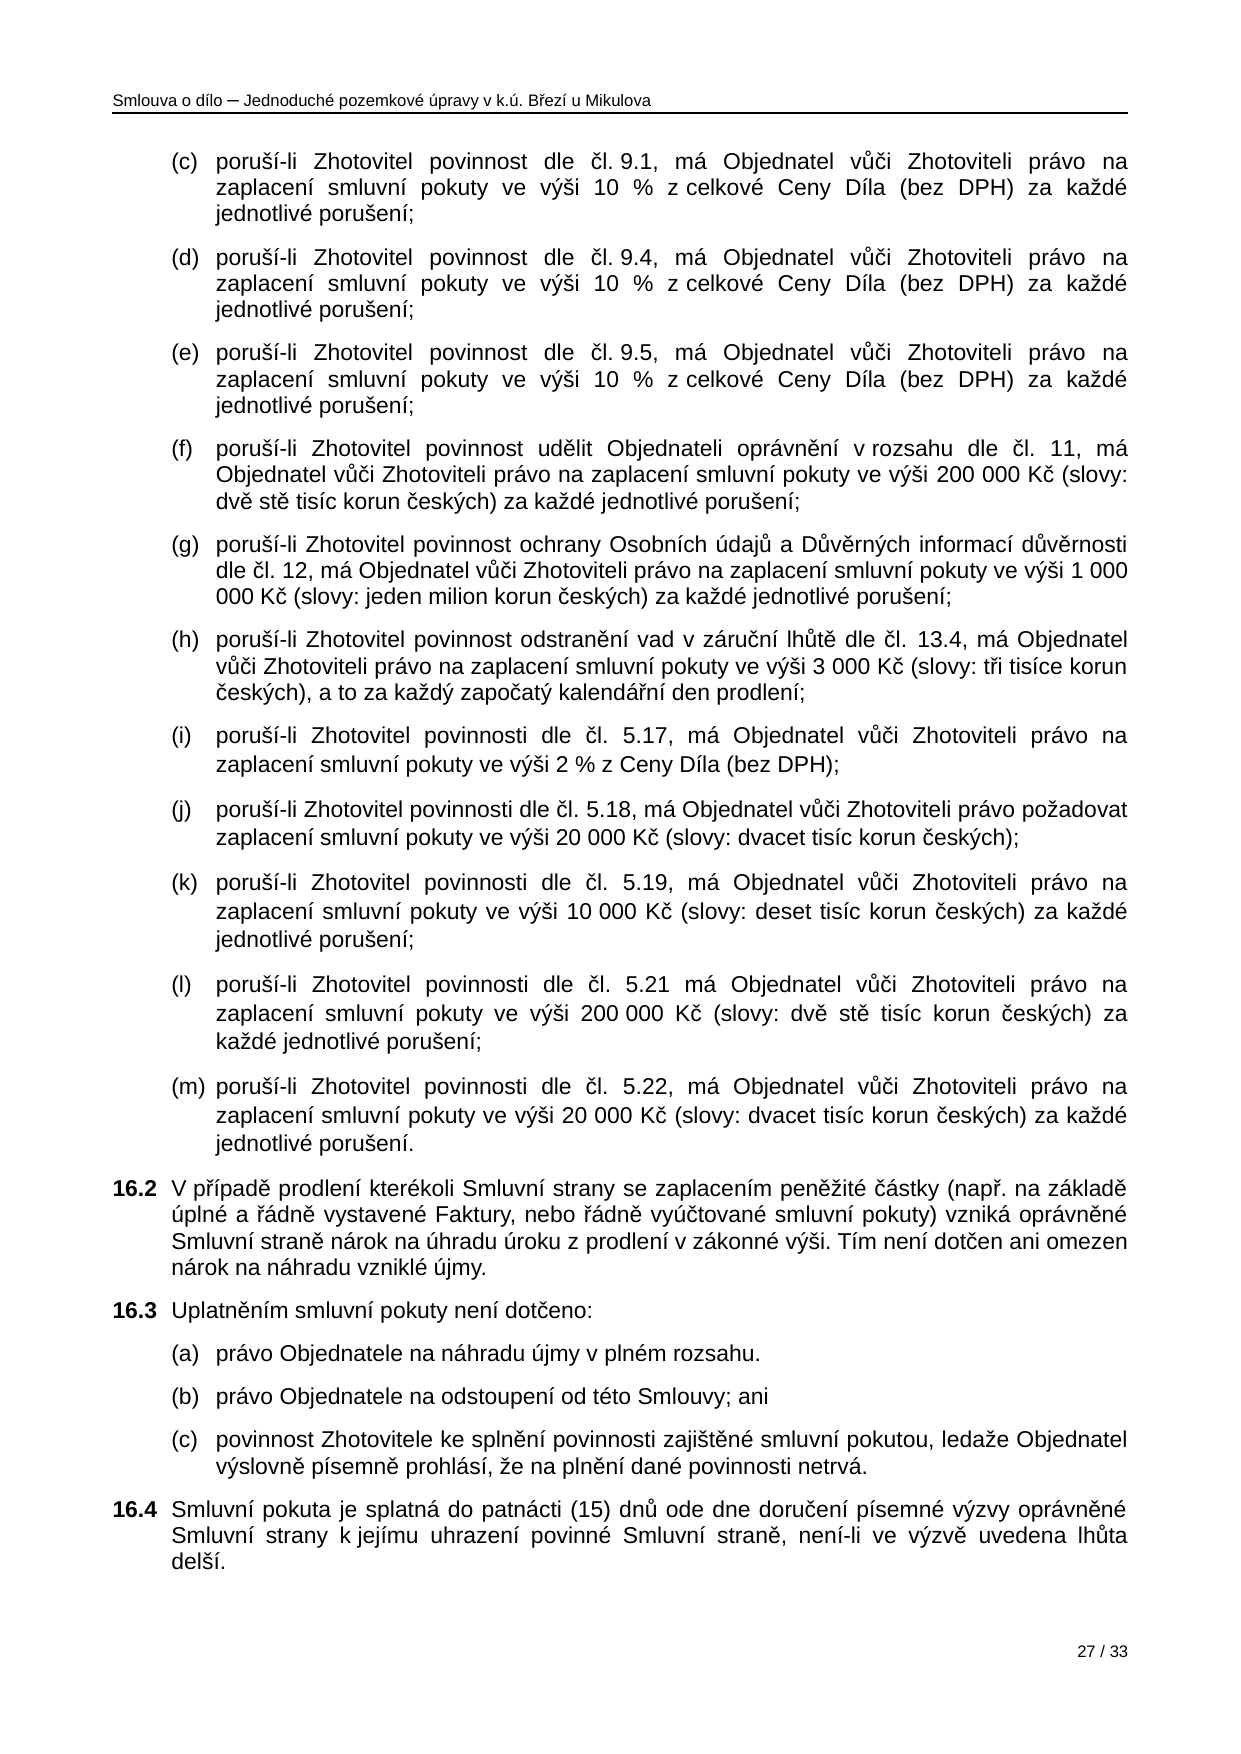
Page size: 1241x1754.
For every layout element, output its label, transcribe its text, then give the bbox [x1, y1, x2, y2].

text poruší-li Zhotovitel povinnost odstranění vad v záruční lhůtě dle čl. 13.4, má Objednatel vůči Zhotoviteli právo na zaplacení smluvní pokuty ve výši 3 000 Kč (slovy: tři tisíce korun českých), a to za každý započatý kalendářní den prodlení; [171, 626, 1128, 705]
list právo Objednatele na náhradu újmy v plném rozsahu. [171, 1340, 1128, 1367]
text poruší-li Zhotovitel povinnosti dle čl. 5.17, má Objednatel vůči Zhotoviteli právo na zaplacení smluvní pokuty ve výši 2 % z Ceny Díla (bez DPH); [171, 722, 1128, 777]
list právo Objednatele na odstoupení od této Smlouvy; ani [171, 1383, 1128, 1409]
text Smluvní pokuta je splatná do patnácti (15) dnů ode dne doručení písemné výzvy oprávněné Smluvní strany k jejímu uhrazení povinné Smluvní straně, není-li ve výzvě uvedena lhůta delší. [112, 1496, 1128, 1575]
text V případě prodlení kterékoli Smluvní strany se zaplacením peněžité částky (např. na základě úplné a řádně vystavené Faktury, nebo řádně vyúčtované smluvní pokuty) vzniká oprávněné Smluvní straně nárok na úhradu úroku z prodlení v zákonné výši. Tím není dotčen ani omezen nárok na náhradu vzniklé újmy. [112, 1175, 1128, 1281]
text poruší-li Zhotovitel povinnosti dle čl. 5.22, má Objednatel vůči Zhotoviteli právo na zaplacení smluvní pokuty ve výši 20 000 Kč (slovy: dvacet tisíc korun českých) za každé jednotlivé porušení. [171, 1073, 1128, 1156]
text poruší-li Zhotovitel povinnost udělit Objednateli oprávnění v rozsahu dle čl. 11, má Objednatel vůči Zhotoviteli právo na zaplacení smluvní pokuty ve výši 200 000 Kč (slovy: dvě stě tisíc korun českých) za každé jednotlivé porušení; [171, 435, 1128, 514]
text poruší-li Zhotovitel povinnosti dle čl. 5.19, má Objednatel vůči Zhotoviteli právo na zaplacení smluvní pokuty ve výši 10 000 Kč (slovy: deset tisíc korun českých) za každé jednotlivé porušení; [171, 869, 1128, 952]
list poruší-li Zhotovitel povinnost dle čl. 9.4, má Objednatel vůči Zhotoviteli právo na zaplacení smluvní pokuty ve výši 10 % z celkové Ceny Díla (bez DPH) za každé jednotlivé porušení; [171, 243, 1128, 322]
list poruší-li Zhotovitel povinnost dle čl. 9.1, má Objednatel vůči Zhotoviteli právo na zaplacení smluvní pokuty ve výši 10 % z celkové Ceny Díla (bez DPH) za každé jednotlivé porušení; [171, 148, 1128, 227]
text poruší-li Zhotovitel povinnosti dle čl. 5.18, má Objednatel vůči Zhotoviteli právo požadovat zaplacení smluvní pokuty ve výši 20 000 Kč (slovy: dvacet tisíc korun českých); [171, 796, 1128, 850]
text Uplatněním smluvní pokuty není dotčeno: [112, 1297, 1128, 1323]
text poruší-li Zhotovitel povinnost ochrany Osobních údajů a Důvěrných informací důvěrnosti dle čl. 12, má Objednatel vůči Zhotoviteli právo na zaplacení smluvní pokuty ve výši 1 000 000 Kč (slovy: jeden milion korun českých) za každé jednotlivé porušení; [171, 531, 1128, 610]
list povinnost Zhotovitele ke splnění povinnosti zajištěné smluvní pokutou, ledaže Objednatel výslovně písemně prohlásí, že na plnění dané povinnosti netrvá. [171, 1426, 1128, 1479]
text poruší-li Zhotovitel povinnosti dle čl. 5.21 má Objednatel vůči Zhotoviteli právo na zaplacení smluvní pokuty ve výši 200 000 Kč (slovy: dvě stě tisíc korun českých) za každé jednotlivé porušení; [171, 971, 1128, 1054]
list poruší-li Zhotovitel povinnost dle čl. 9.5, má Objednatel vůči Zhotoviteli právo na zaplacení smluvní pokuty ve výši 10 % z celkové Ceny Díla (bez DPH) za každé jednotlivé porušení; [171, 339, 1128, 418]
